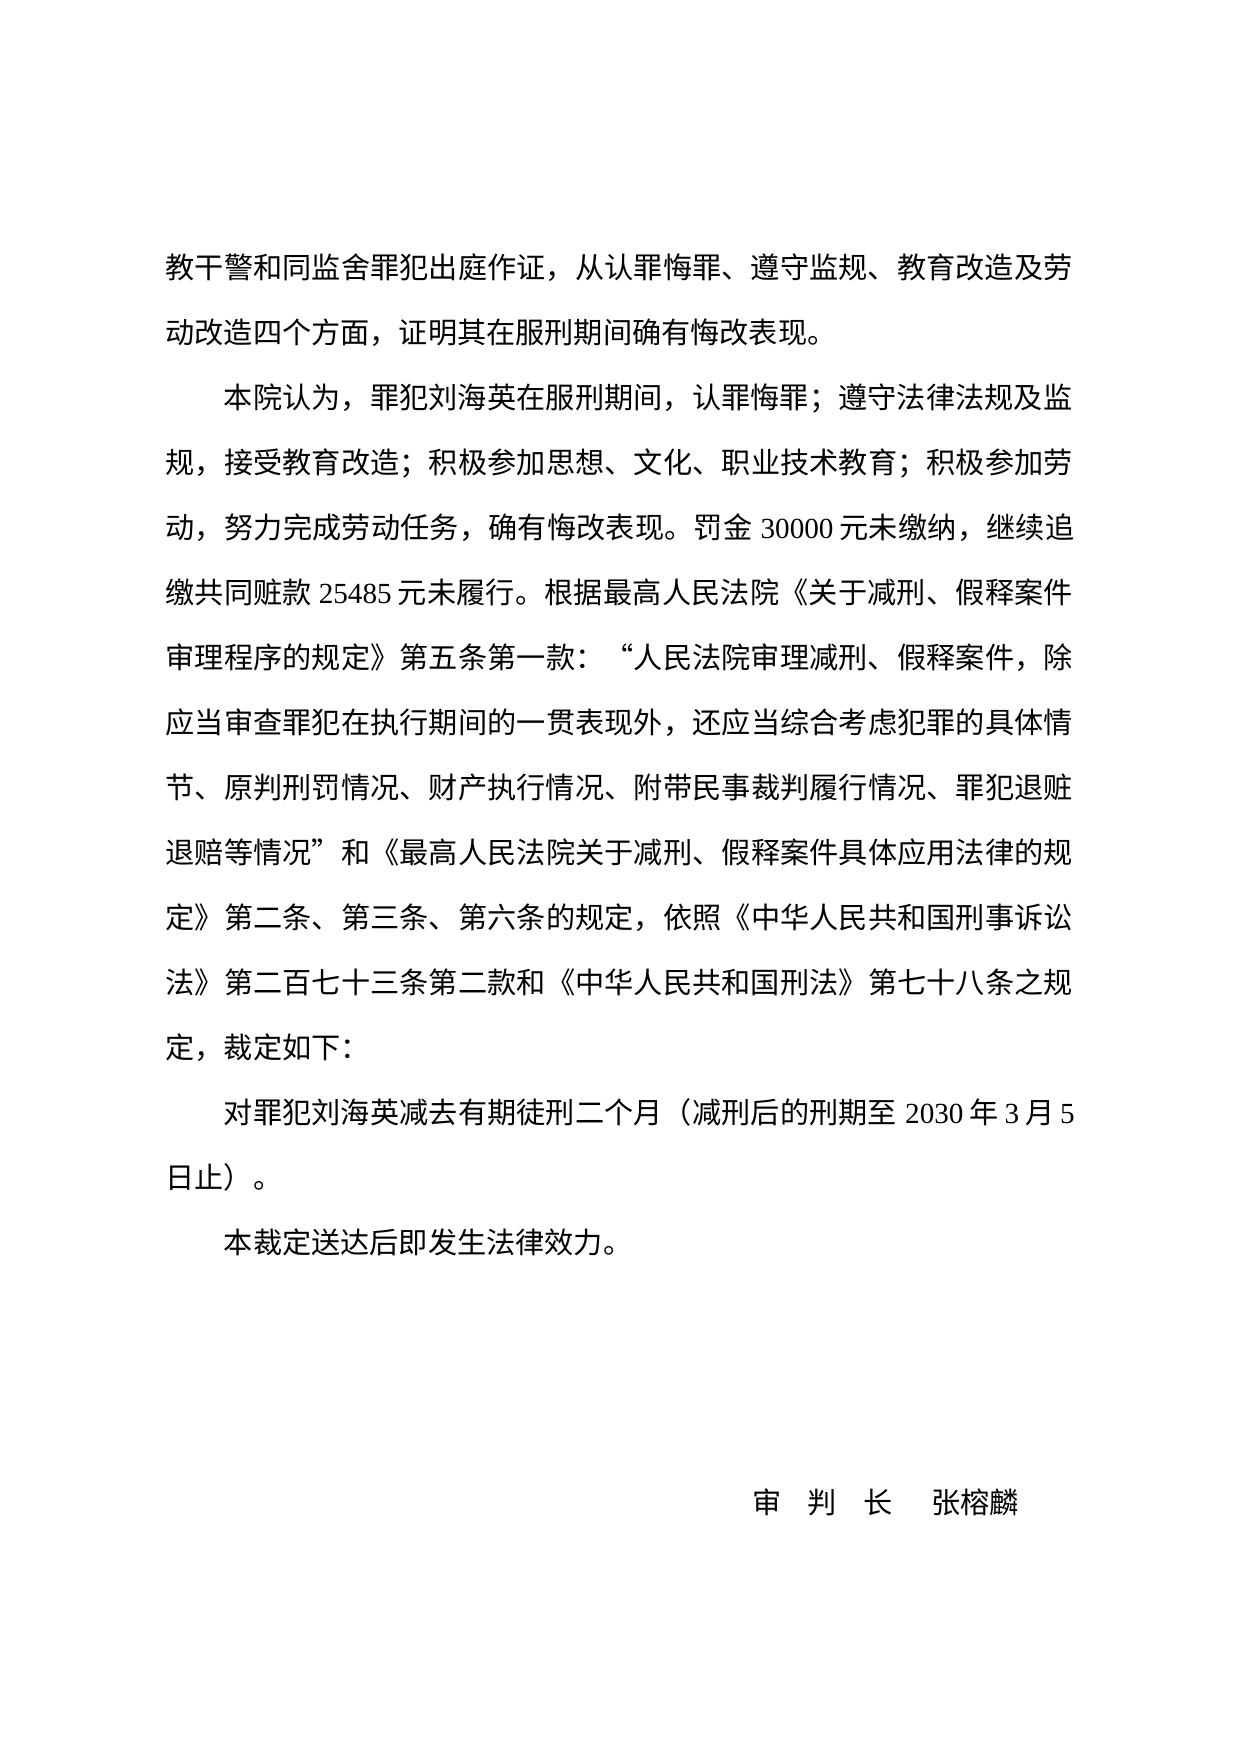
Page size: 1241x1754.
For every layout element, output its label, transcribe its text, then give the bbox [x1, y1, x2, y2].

text 对罪犯刘海英减去有期徒刑二个月（减刑后的刑期至2030年3月5日止）。 [165, 1078, 1075, 1208]
text 本裁定送达后即发生法律效力。 [165, 1208, 1075, 1273]
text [165, 233, 1075, 363]
text 本院认为，罪犯刘海英在服刑期间，认罪悔罪；遵守法律法规及监规，接受教育改造；积极参加思想、文化、职业技术教育；积极参加劳动，努力完成劳动任务，确有悔改表现。罚金30000元未缴纳，继续追缴共同赃款25485元未履行。根据最高人民法院《关于减刑、假释案件审理程序的规定》第五条第一款：“人民法院审理减刑、假释案件，除应当审查罪犯在执行期间的一贯表现外，还应当综合考虑犯罪的具体情节、原判刑罚情况、财产执行情况、附带民事裁判履行情况、罪犯退赃退赔等情况”和《最高人民法院关于减刑、假释案件具体应用法律的规定》第二条、第三条、第六条的规定，依照《中华人民共和国刑事诉讼法》第二百七十三条第二款和《中华人民共和国刑法》第七十八条之规定，裁定如下： [165, 363, 1075, 1078]
text 审 判 长 张榕麟 [165, 1468, 1019, 1533]
